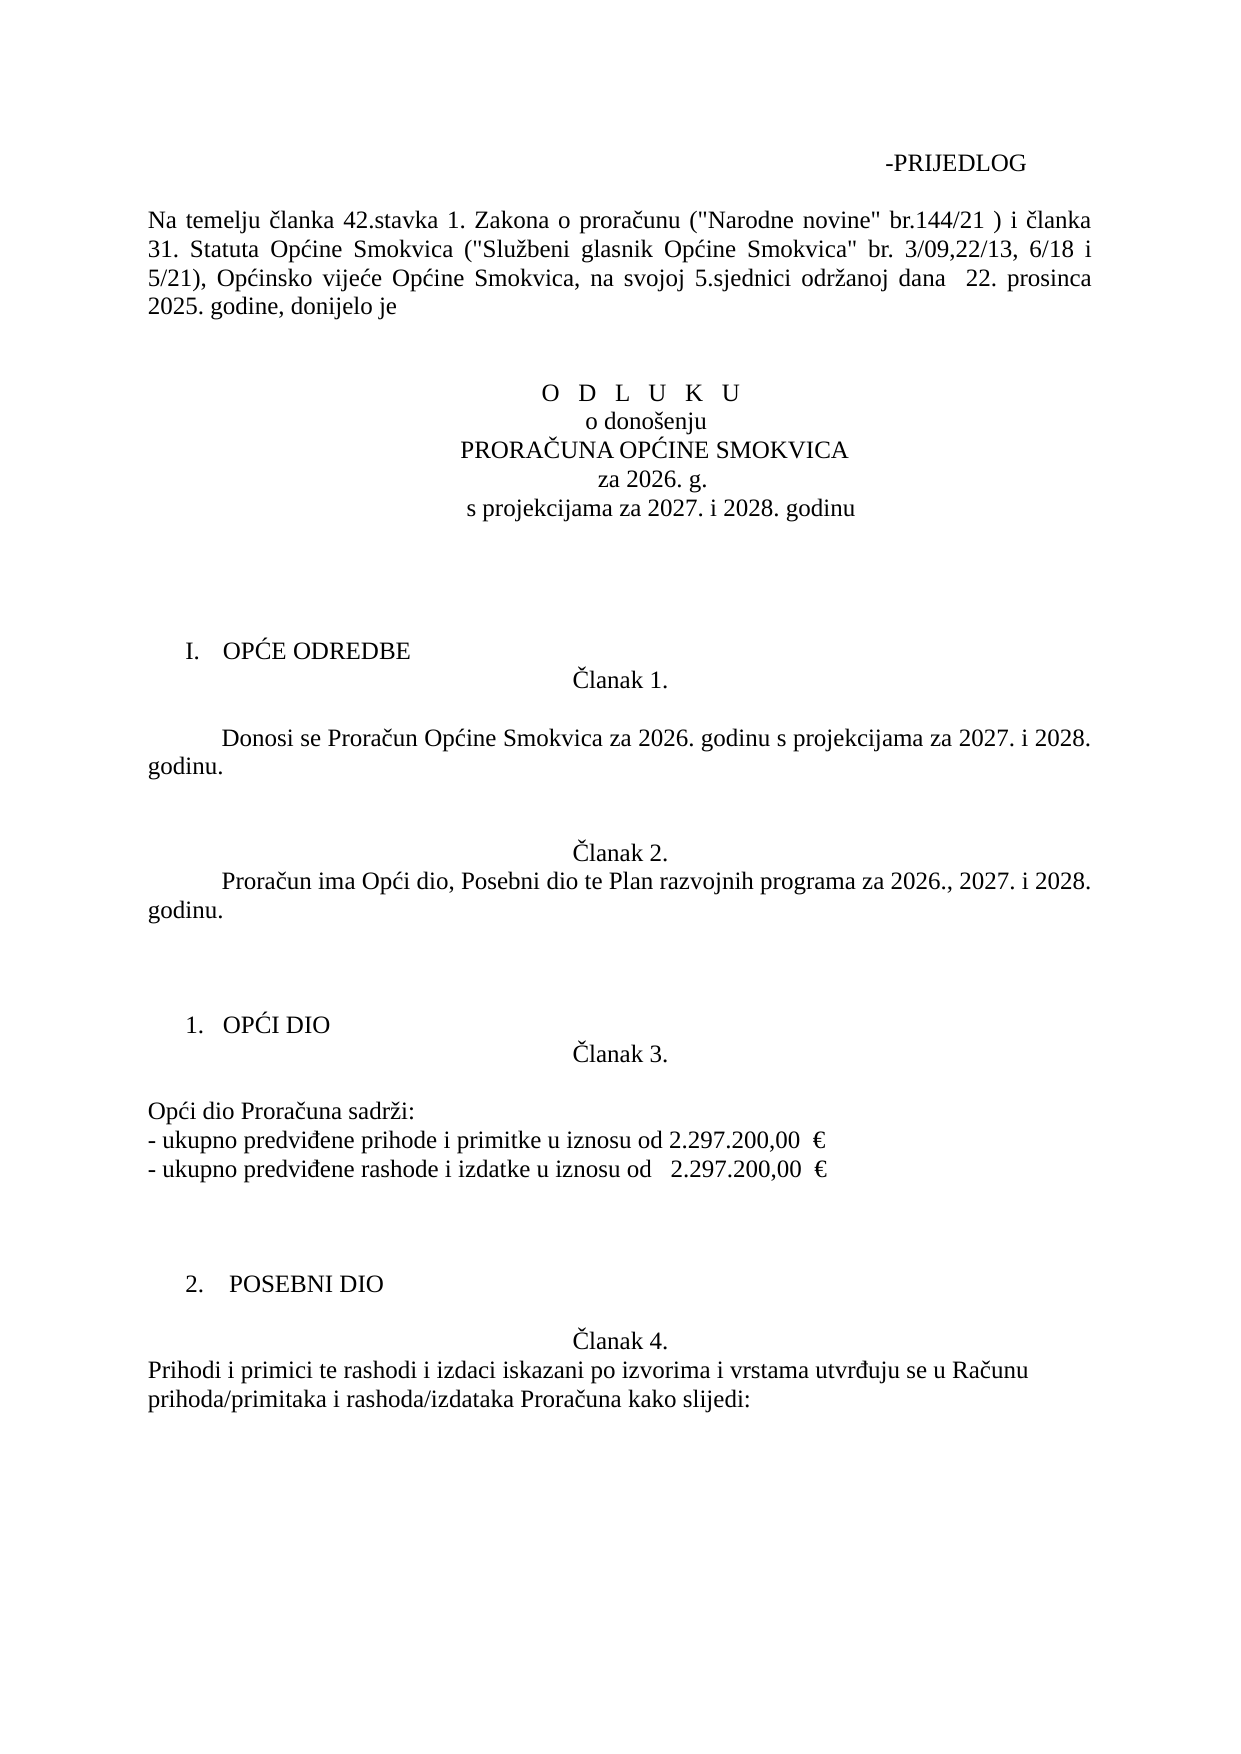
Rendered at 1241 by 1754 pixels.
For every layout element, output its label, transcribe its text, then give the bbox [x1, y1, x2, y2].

list OPĆI DIO [185, 1010, 1093, 1039]
text Na temelju članka 42.stavka 1. Zakona o proračunu ("Narodne novine" br.144/21 ) i članka 31. Statuta Općine Smokvica ("Službeni glasnik Općine Smokvica" br. 3/09,22/13, 6/18 i 5/21), Općinsko vijeće Općine Smokvica, na svojoj 5.sjednici održanoj dana 22. prosinca 2025. godine, donijelo je [148, 205, 1093, 320]
text Članak 3. [148, 1039, 1093, 1068]
text Članak 4. [148, 1326, 1093, 1355]
text - ukupno predviđene rashode i izdatke u iznosu od 2.297.200,00 € [148, 1154, 1093, 1183]
text s projekcijama za 2027. i 2028. godinu [148, 493, 1093, 521]
text Prihodi i primici te rashodi i izdaci iskazani po izvorima i vrstama utvrđuju se u Računu [148, 1355, 1093, 1384]
list OPĆE ODREDBE [185, 636, 1093, 665]
text Donosi se Proračun Općine Smokvica za 2026. godinu s projekcijama za 2027. i 2028. godinu. [148, 723, 1093, 780]
text Proračun ima Opći dio, Posebni dio te Plan razvojnih programa za 2026., 2027. i 2028. godinu. [148, 866, 1093, 924]
text za 2026. g. [148, 464, 1093, 493]
text -PRIJEDLOG [148, 148, 1093, 205]
text Članak 2. [148, 838, 1093, 866]
text PRORAČUNA OPĆINE SMOKVICA [148, 435, 1093, 464]
list POSEBNI DIO [185, 1269, 1093, 1298]
text prihoda/primitaka i rashoda/izdataka Proračuna kako slijedi: [148, 1384, 1093, 1413]
text Članak 1. [148, 665, 1093, 694]
text Opći dio Proračuna sadrži: [148, 1096, 1093, 1125]
text - ukupno predviđene prihode i primitke u iznosu od 2.297.200,00 € [148, 1125, 1093, 1154]
text O D L U K U [148, 378, 1093, 406]
text o donošenju [148, 406, 1093, 435]
